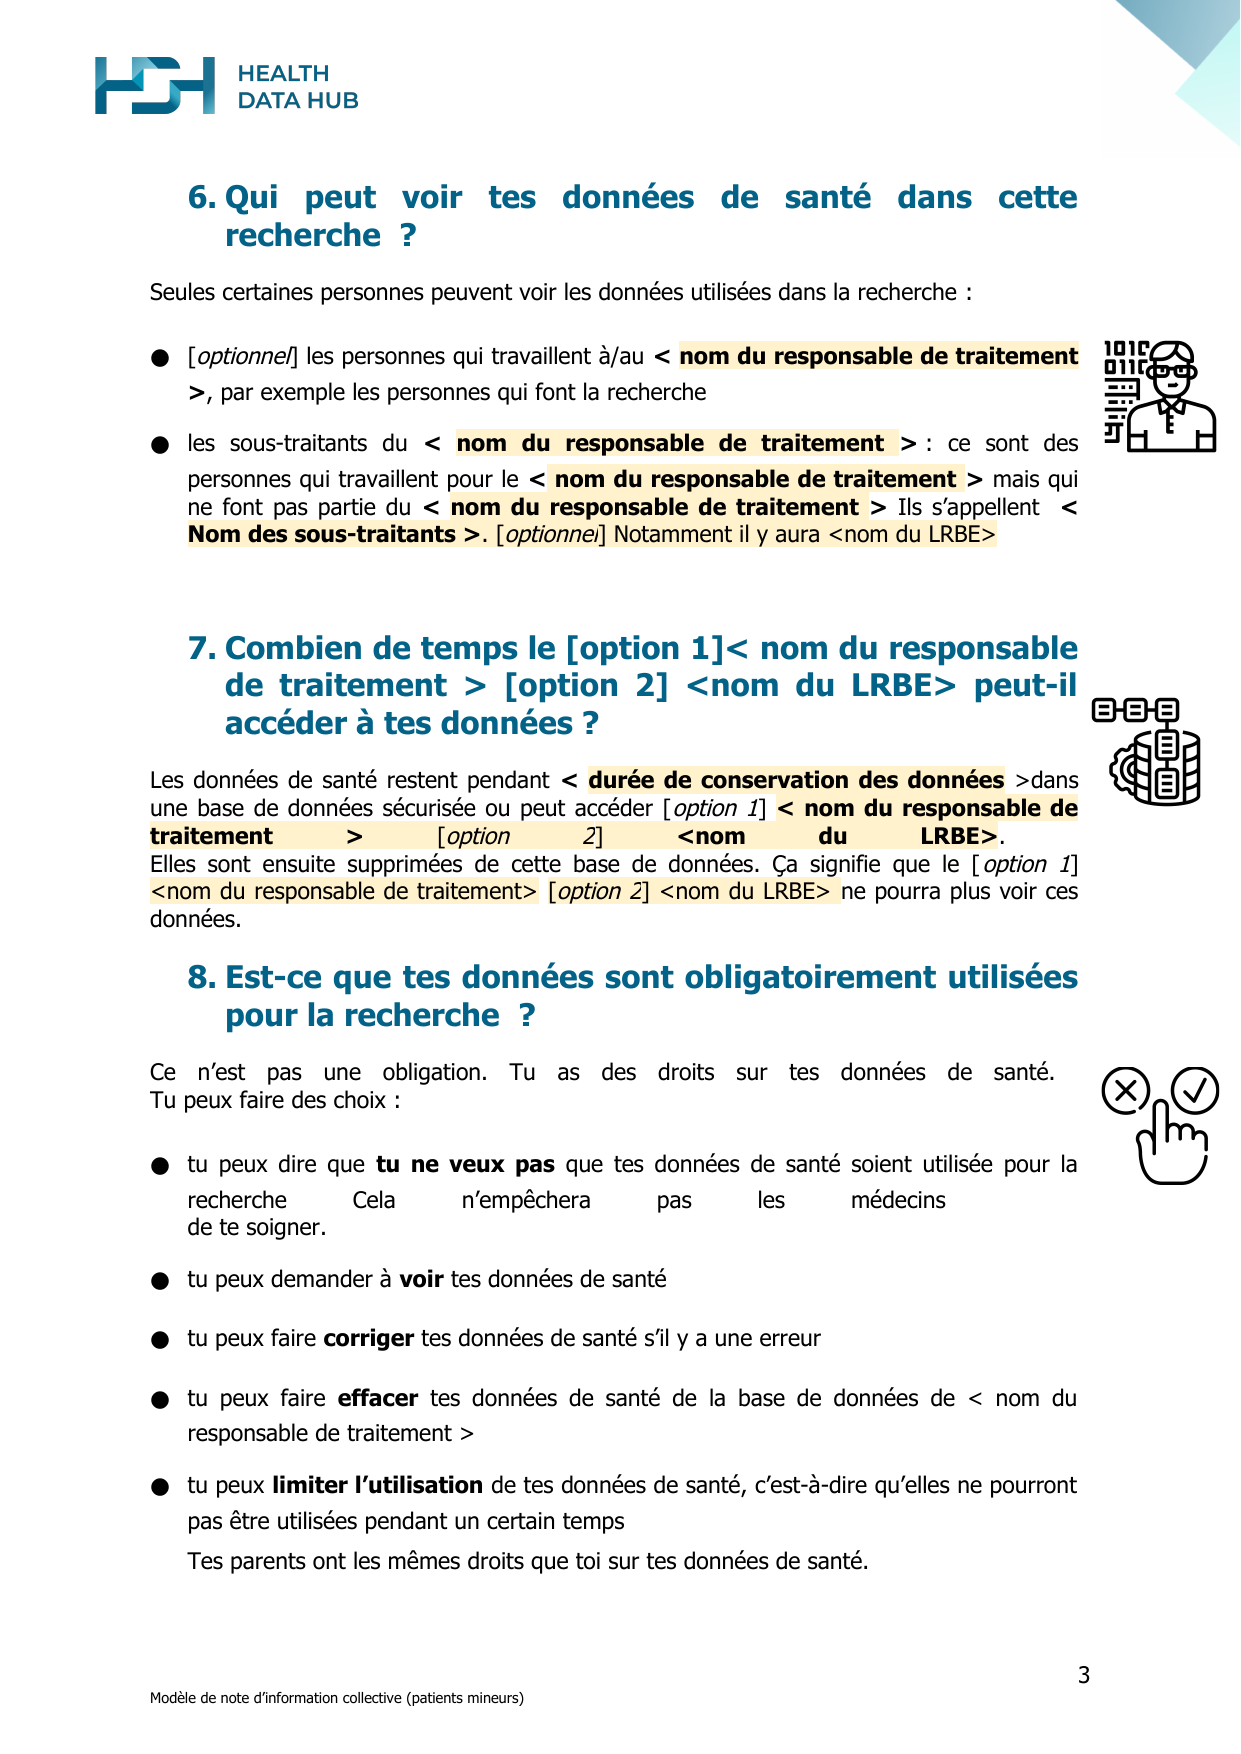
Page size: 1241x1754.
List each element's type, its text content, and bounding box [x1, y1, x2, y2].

text Les données de santé restent pendant < durée de conservation des données >dans une base de données sécurisée ou peut accéder [option 1] < nom du responsable de traitement > [option 2] <nom du LRBE>. Elles sont ensuite supprimées de cette base de données. Ça signifie que le [option 1] <nom du responsable de traitement> [option 2] <nom du LRBE> ne pourra plus voir ces données. [150, 766, 1079, 932]
picture [1090, 697, 1202, 808]
picture [1102, 0, 1241, 157]
list tu peux demander à voir tes données de santé [150, 1253, 1079, 1300]
text Tes parents ont les mêmes droits que toi sur tes données de santé. [187, 1546, 1079, 1574]
list tu peux limiter l’utilisation de tes données de santé, c’est-à-dire qu’elles ne pourront pas être utilisées pendant un certain temps [150, 1459, 1079, 1534]
list tu peux dire que tu ne veux pas que tes données de santé soient utilisée pour la recherche Cela n’empêchera pas les médecins de te soigner. [150, 1138, 1079, 1241]
list [optionnel] les personnes qui travaillent à/au < nom du responsable de traitement >, par exemple les personnes qui font la recherche [150, 330, 1079, 405]
subtitle Combien de temps le [option 1]< nom du responsable de traitement > [option 2] <nom du LRBE> peut-il accéder à tes données ? [187, 628, 1079, 741]
subtitle Est-ce que tes données sont obligatoirement utilisées pour la recherche ? [187, 957, 1079, 1033]
picture [95, 57, 359, 114]
list tu peux faire corriger tes données de santé s’il y a une erreur [150, 1312, 1079, 1359]
list tu peux faire effacer tes données de santé de la base de données de < nom du responsable de traitement > [150, 1372, 1079, 1447]
picture [1101, 1067, 1220, 1185]
subtitle Qui peut voir tes données de santé dans cette recherche ? [187, 177, 1079, 252]
picture [1101, 337, 1220, 456]
list les sous-traitants du < nom du responsable de traitement > : ce sont des personnes qui travaillent pour le < nom du responsable de traitement > mais qui ne font pas partie du < nom du responsable de traitement > Ils s’appellent < Nom des sous-traitants >. [optionnel] Notamment il y aura <nom du LRBE> [150, 417, 1079, 547]
text Ce n’est pas une obligation. Tu as des droits sur tes données de santé. Tu peux faire des choix : [150, 1058, 1079, 1113]
text Seules certaines personnes peuvent voir les données utilisées dans la recherche : [150, 277, 1079, 305]
